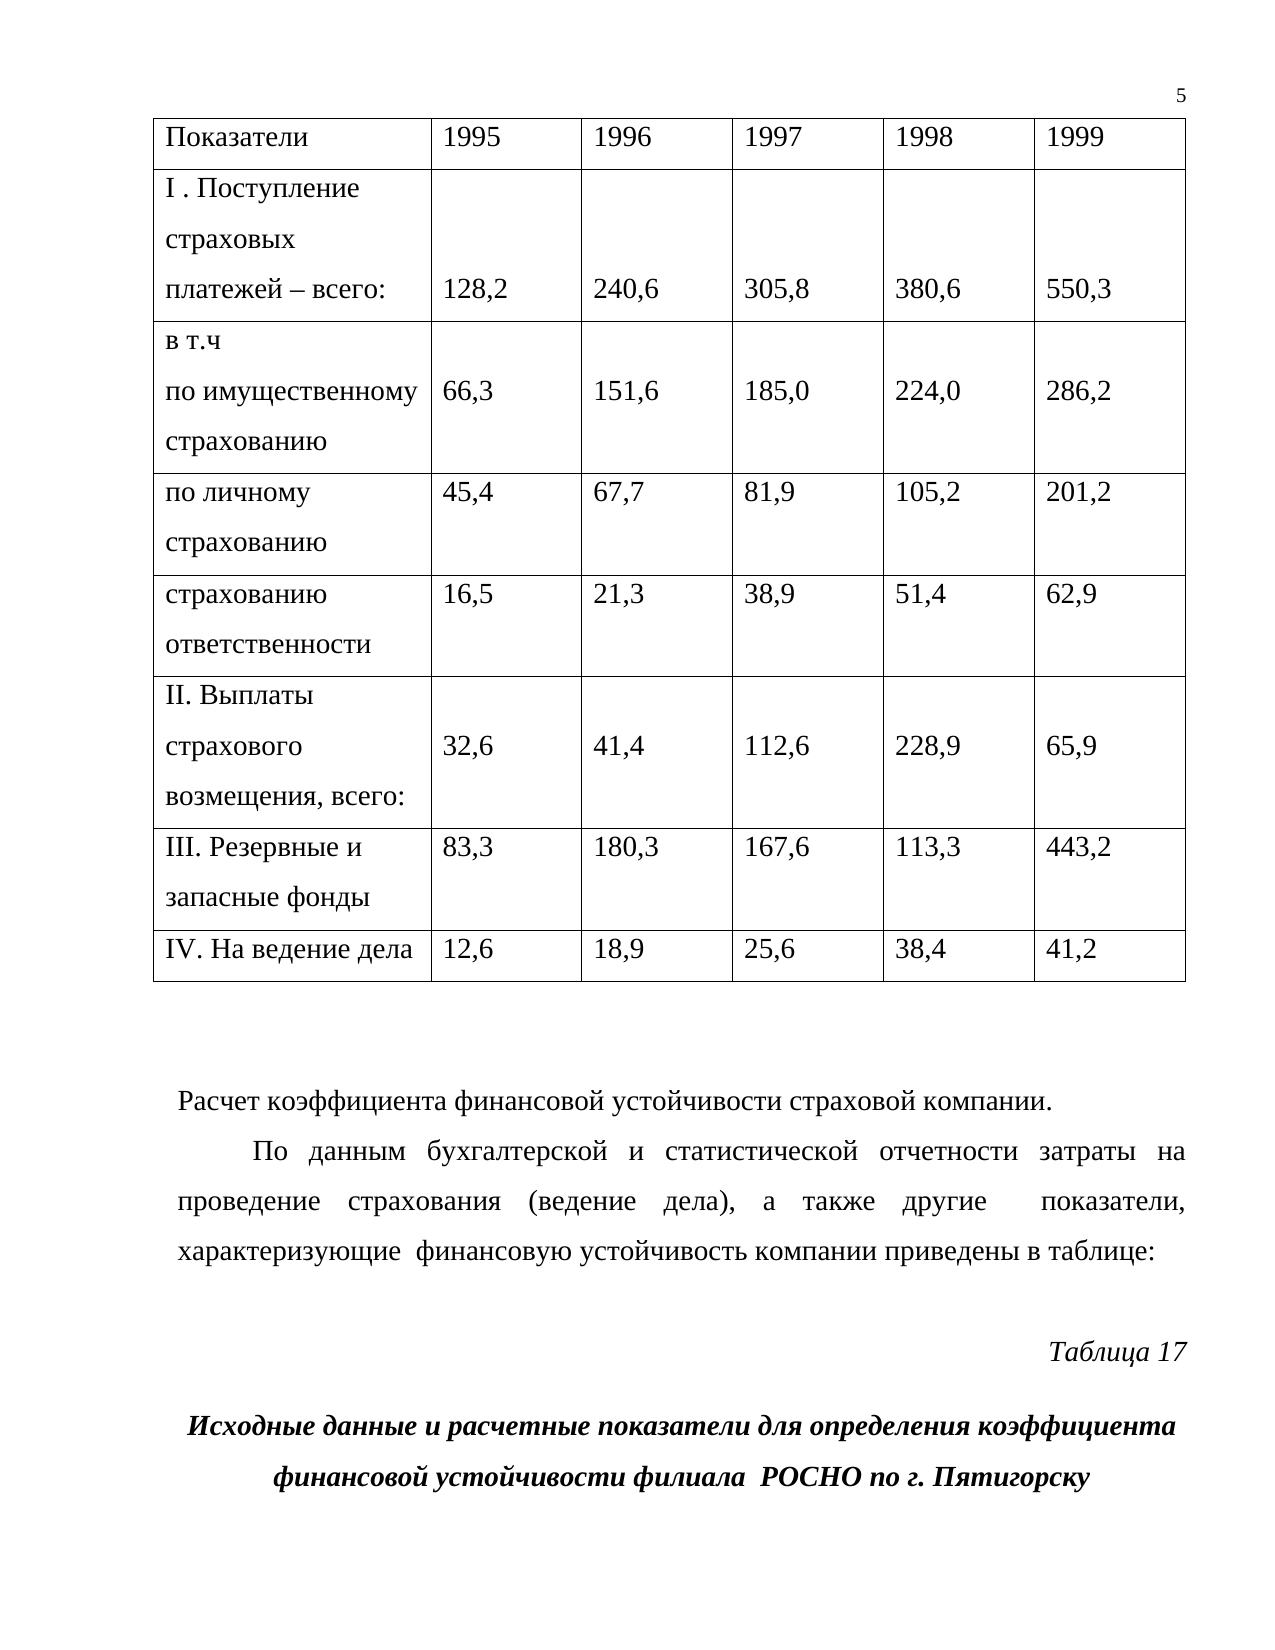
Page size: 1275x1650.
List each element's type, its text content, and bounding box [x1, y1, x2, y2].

table_cell 550,3 [1035, 170, 1185, 321]
table_cell 25,6 [733, 931, 883, 981]
table_cell в т.ч по имущественному страхованию [154, 322, 431, 473]
table_cell 185,0 [733, 322, 883, 473]
subtitle Таблица 17 [177, 1334, 1186, 1368]
table_cell 201,2 [1035, 474, 1185, 575]
table_cell 67,7 [582, 474, 732, 575]
table_cell 51,4 [884, 576, 1034, 676]
table_cell 45,4 [432, 474, 581, 575]
table_cell 62,9 [1035, 576, 1185, 676]
table_cell 224,0 [884, 322, 1034, 473]
table_cell II. Выплаты страхового возмещения, всего: [154, 677, 431, 828]
table_cell 228,9 [884, 677, 1034, 828]
table_cell страхованию ответственности [154, 576, 431, 676]
table_cell 41,4 [582, 677, 732, 828]
table_cell 151,6 [582, 322, 732, 473]
table_cell 38,9 [733, 576, 883, 676]
table_cell 83,3 [432, 829, 581, 930]
text По данным бухгалтерской и статистической отчетности затраты на проведение страхования (ведение дела), а также другие показатели, характеризующие финансовую устойчивость компании приведены в таблице: [177, 1133, 1186, 1267]
table_cell по личному страхованию [154, 474, 431, 575]
table_cell 65,9 [1035, 677, 1185, 828]
table_cell 32,6 [432, 677, 581, 828]
table_cell 81,9 [733, 474, 883, 575]
table_cell I . Поступление страховых платежей – всего: [154, 170, 431, 321]
table_cell 21,3 [582, 576, 732, 676]
table_cell 380,6 [884, 170, 1034, 321]
table_cell 105,2 [884, 474, 1034, 575]
table_cell 128,2 [432, 170, 581, 321]
table_cell 180,3 [582, 829, 732, 930]
table_cell 286,2 [1035, 322, 1185, 473]
table_cell 18,9 [582, 931, 732, 981]
table_cell 167,6 [733, 829, 883, 930]
table_header 1997 [733, 119, 883, 169]
text Расчет коэффициента финансовой устойчивости страховой компании. [177, 1083, 1186, 1116]
table_cell 38,4 [884, 931, 1034, 981]
table_cell 240,6 [582, 170, 732, 321]
table_header 1996 [582, 119, 732, 169]
table_cell 305,8 [733, 170, 883, 321]
table_cell 113,3 [884, 829, 1034, 930]
table_cell 443,2 [1035, 829, 1185, 930]
table_cell IV. На ведение дела [154, 931, 431, 981]
table_header 1999 [1035, 119, 1185, 169]
table_cell 12,6 [432, 931, 581, 981]
table_header Показатели [154, 119, 431, 169]
table_header 1995 [432, 119, 581, 169]
table_cell 112,6 [733, 677, 883, 828]
text Исходные данные и расчетные показатели для определения коэффициента финансовой устойчивости филиала РОСНО по г. Пятигорску [177, 1408, 1186, 1492]
table_cell 41,2 [1035, 931, 1185, 981]
table_cell 66,3 [432, 322, 581, 473]
table_header 1998 [884, 119, 1034, 169]
table_cell 16,5 [432, 576, 581, 676]
table_cell III. Резервные и запасные фонды [154, 829, 431, 930]
